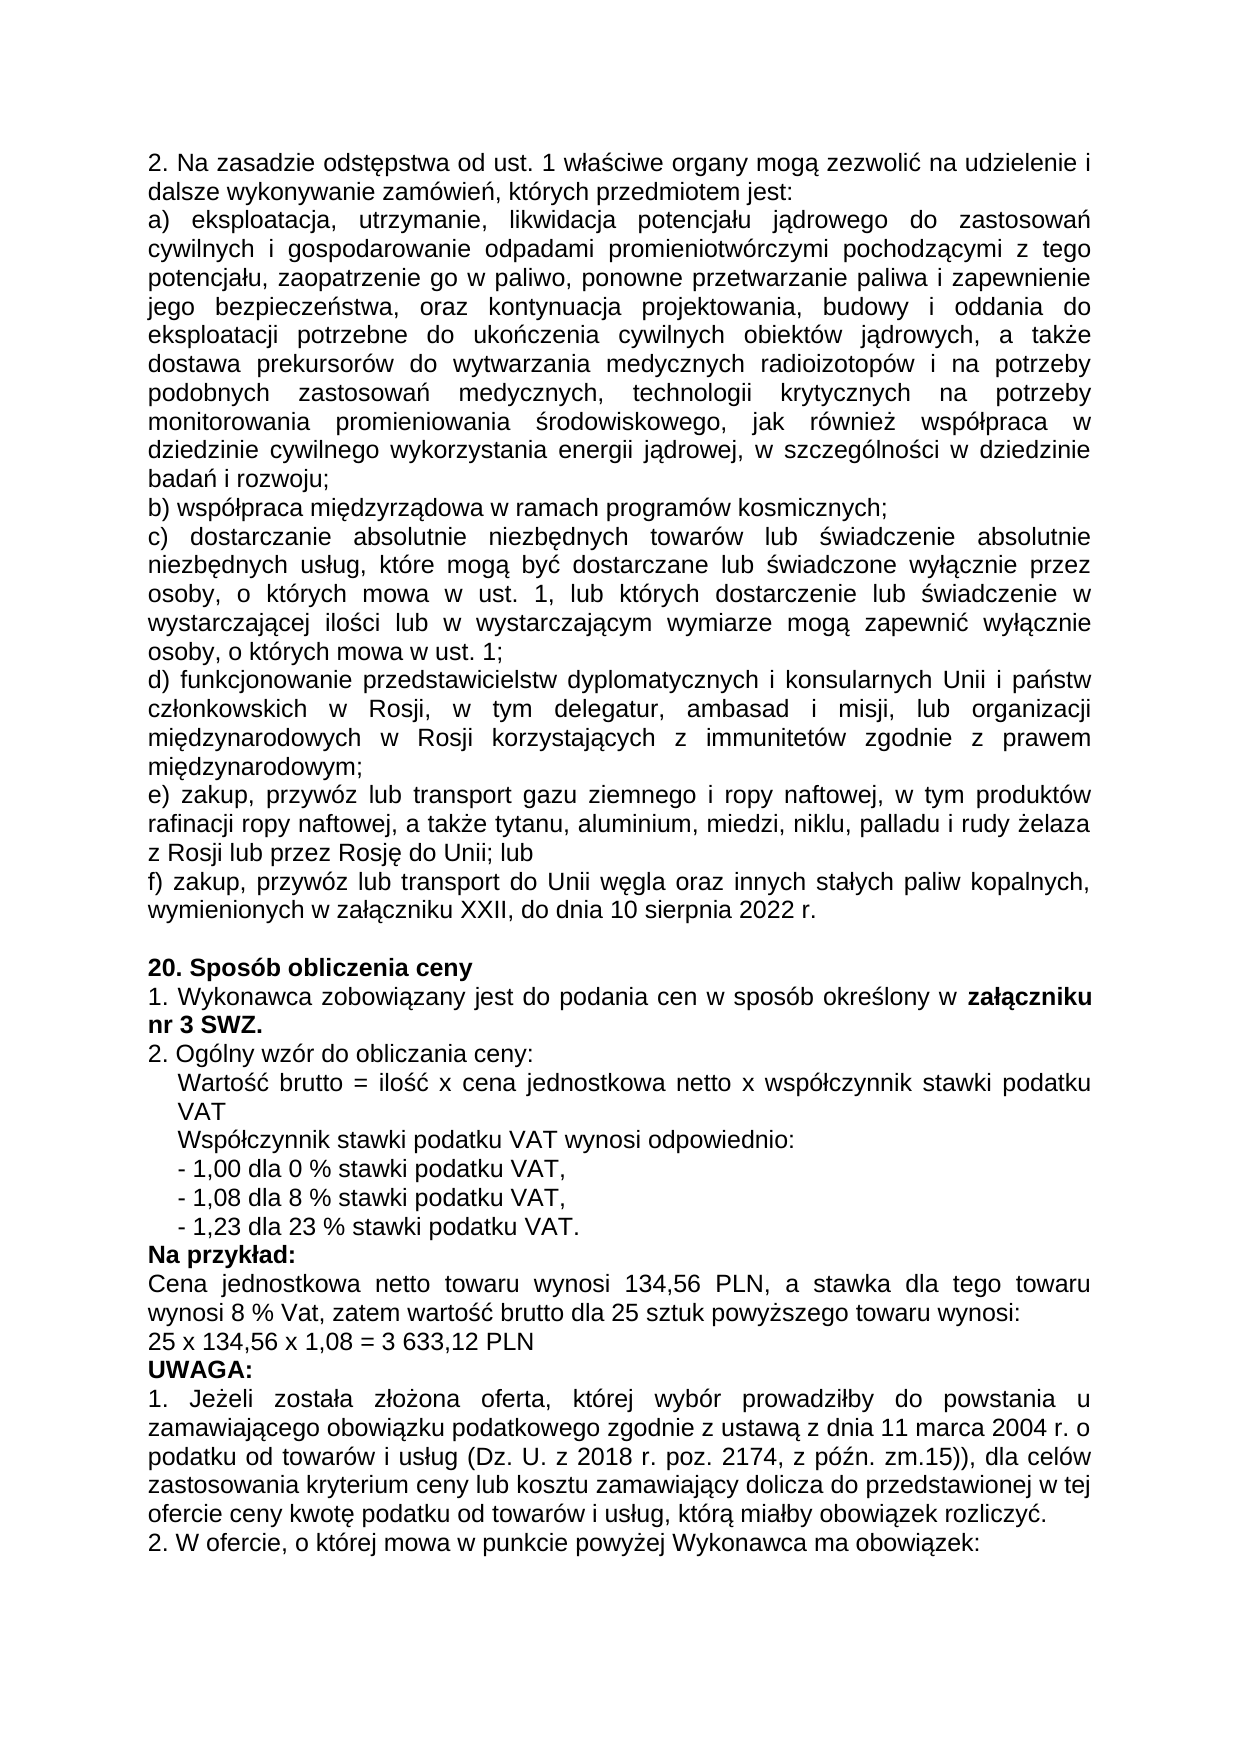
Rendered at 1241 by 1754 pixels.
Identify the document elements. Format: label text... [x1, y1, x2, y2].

text 2. Na zasadzie odstępstwa od ust. 1 właściwe organy mogą zezwolić na udzielenie i dalsze wykonywanie zamówień, których przedmiotem jest: [148, 148, 1092, 205]
text Wartość brutto = ilość x cena jednostkowa netto x współczynnik stawki podatku VAT [177, 1068, 1092, 1125]
text 1. Wykonawca zobowiązany jest do podania cen w sposób określony w załączniku nr 3 SWZ. [148, 981, 1092, 1039]
text d) funkcjonowanie przedstawicielstw dyplomatycznych i konsularnych Unii i państw członkowskich w Rosji, w tym delegatur, ambasad i misji, lub organizacji międzynarodowych w Rosji korzystających z immunitetów zgodnie z prawem międzynarodowym; [148, 665, 1092, 780]
text b) współpraca międzyrządowa w ramach programów kosmicznych; [148, 493, 1092, 521]
text 1. Jeżeli została złożona oferta, której wybór prowadziłby do powstania u zamawiającego obowiązku podatkowego zgodnie z ustawą z dnia 11 marca 2004 r. o podatku od towarów i usług (Dz. U. z 2018 r. poz. 2174, z późn. zm.15)), dla celów zastosowania kryterium ceny lub kosztu zamawiający dolicza do przedstawionej w tej ofercie ceny kwotę podatku od towarów i usług, którą miałby obowiązek rozliczyć. [148, 1384, 1092, 1528]
text 2. W ofercie, o której mowa w punkcie powyżej Wykonawca ma obowiązek: [148, 1528, 1092, 1556]
text - 1,08 dla 8 % stawki podatku VAT, [177, 1183, 1092, 1211]
text e) zakup, przywóz lub transport gazu ziemnego i ropy naftowej, w tym produktów rafinacji ropy naftowej, a także tytanu, aluminium, miedzi, niklu, palladu i rudy żelaza z Rosji lub przez Rosję do Unii; lub [148, 780, 1092, 866]
text c) dostarczanie absolutnie niezbędnych towarów lub świadczenie absolutnie niezbędnych usług, które mogą być dostarczane lub świadczone wyłącznie przez osoby, o których mowa w ust. 1, lub których dostarczenie lub świadczenie w wystarczającej ilości lub w wystarczającym wymiarze mogą zapewnić wyłącznie osoby, o których mowa w ust. 1; [148, 521, 1092, 665]
text 2. Ogólny wzór do obliczania ceny: [148, 1039, 1092, 1068]
text - 1,23 dla 23 % stawki podatku VAT. [177, 1211, 1092, 1240]
text Współczynnik stawki podatku VAT wynosi odpowiednio: [177, 1125, 1092, 1154]
text a) eksploatacja, utrzymanie, likwidacja potencjału jądrowego do zastosowań cywilnych i gospodarowanie odpadami promieniotwórczymi pochodzącymi z tego potencjału, zaopatrzenie go w paliwo, ponowne przetwarzanie paliwa i zapewnienie jego bezpieczeństwa, oraz kontynuacja projektowania, budowy i oddania do eksploatacji potrzebne do ukończenia cywilnych obiektów jądrowych, a także dostawa prekursorów do wytwarzania medycznych radioizotopów i na potrzeby podobnych zastosowań medycznych, technologii krytycznych na potrzeby monitorowania promieniowania środowiskowego, jak również współpraca w dziedzinie cywilnego wykorzystania energii jądrowej, w szczególności w dziedzinie badań i rozwoju; [148, 205, 1092, 493]
text f) zakup, przywóz lub transport do Unii węgla oraz innych stałych paliw kopalnych, wymienionych w załączniku XXII, do dnia 10 sierpnia 2022 r. [148, 866, 1092, 924]
text 25 x 134,56 x 1,08 = 3 633,12 PLN [148, 1326, 1092, 1355]
text 20. Sposób obliczenia ceny [148, 953, 1092, 981]
text Na przykład: [148, 1240, 1092, 1269]
list UWAGA: [148, 1355, 1092, 1384]
text Cena jednostkowa netto towaru wynosi 134,56 PLN, a stawka dla tego towaru wynosi 8 % Vat, zatem wartość brutto dla 25 sztuk powyższego towaru wynosi: [148, 1269, 1092, 1326]
text - 1,00 dla 0 % stawki podatku VAT, [177, 1154, 1092, 1183]
